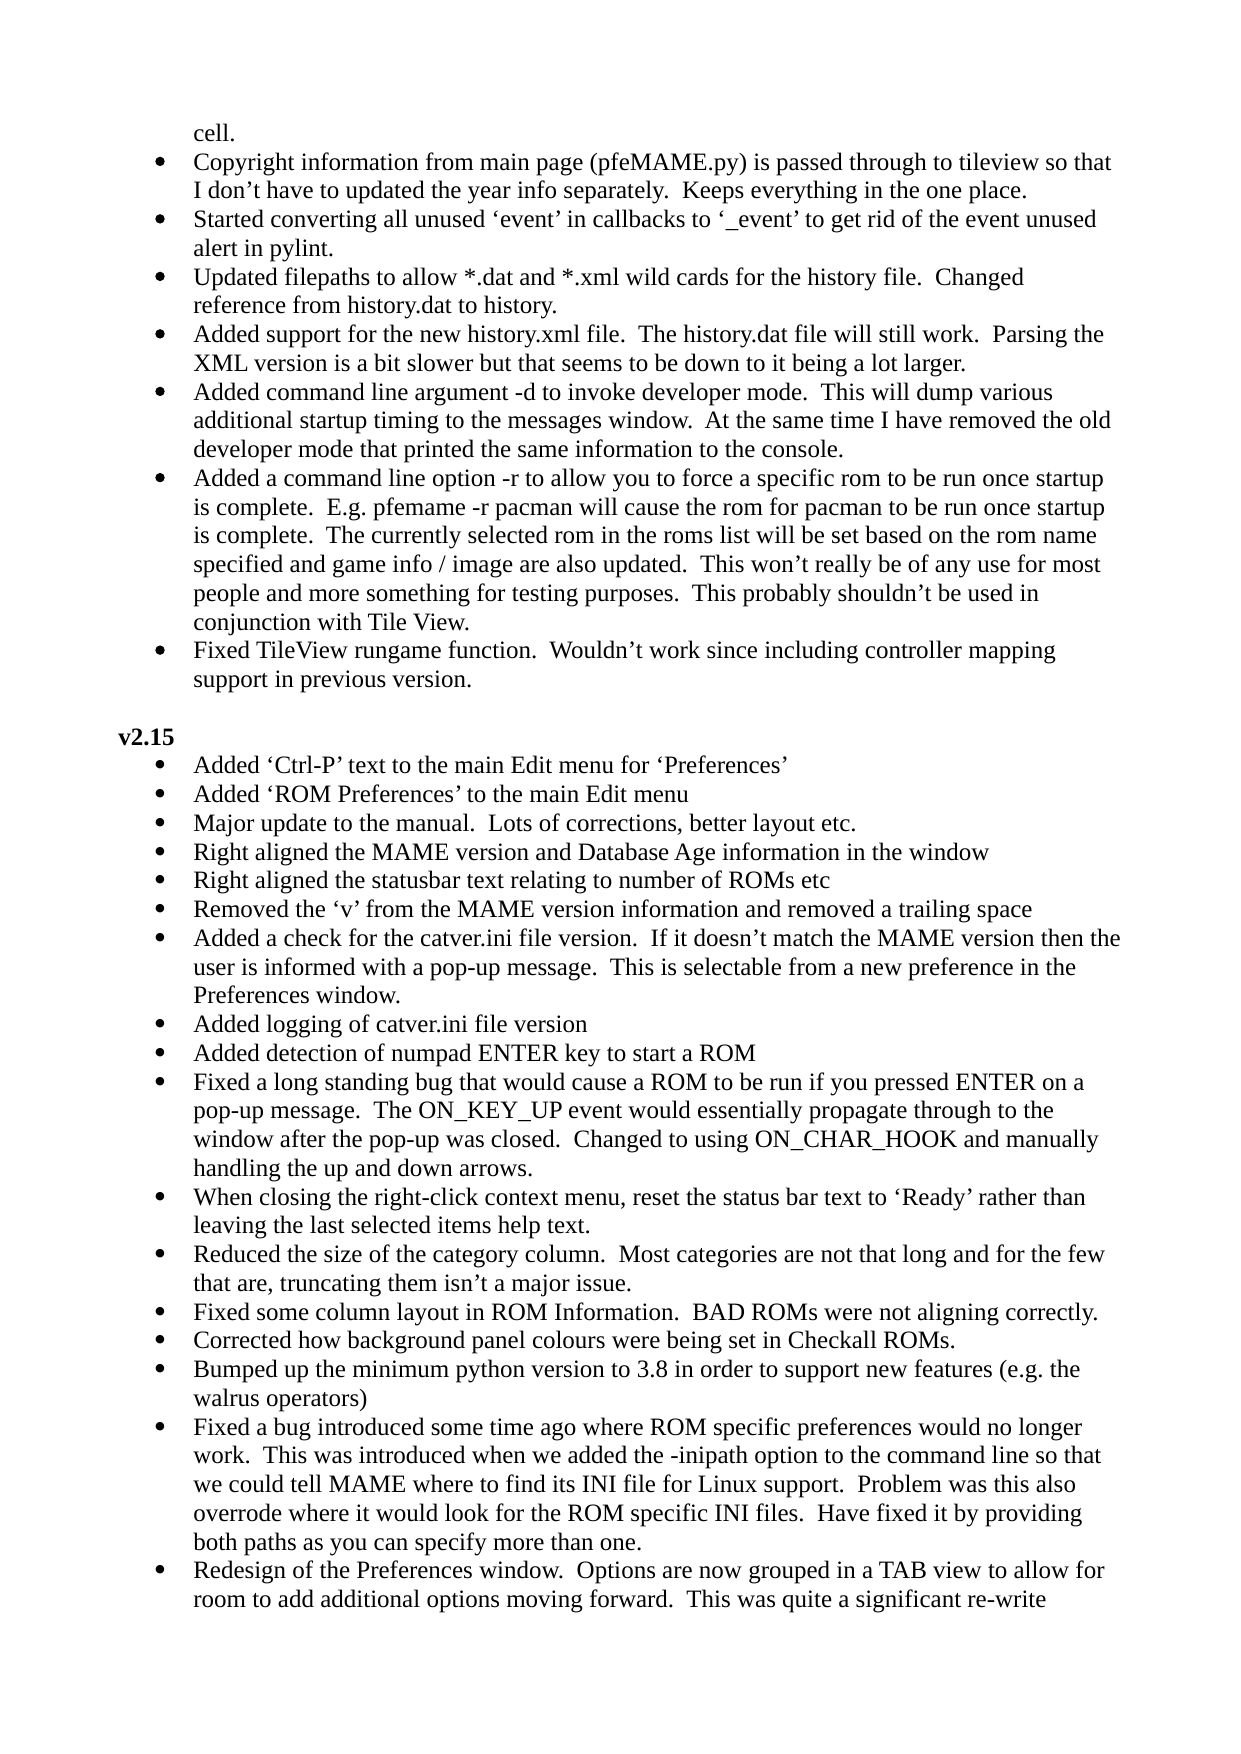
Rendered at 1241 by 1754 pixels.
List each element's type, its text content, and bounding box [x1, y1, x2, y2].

list Started converting all unused ‘event’ in callbacks to ‘_event’ to get rid of the event unused alert in pylint. [156, 204, 1122, 262]
list Added command line argument -d to invoke developer mode. This will dump various additional startup timing to the messages window. At the same time I have removed the old developer mode that printed the same information to the console. [156, 377, 1122, 463]
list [156, 1556, 1122, 1613]
list Added a command line option -r to allow you to force a specific rom to be run once startup is complete. E.g. pfemame -r pacman will cause the rom for pacman to be run once startup is complete. The currently selected rom in the roms list will be set based on the rom name specified and game info / image are also updated. This won’t really be of any use for most people and more something for testing purposes. This probably shouldn’t be used in conjunction with Tile View. [156, 463, 1122, 636]
list When closing the right-click context menu, reset the status bar text to ‘Ready’ rather than leaving the last selected items help text. [156, 1182, 1122, 1239]
list Fixed some column layout in ROM Information. BAD ROMs were not aligning correctly. [156, 1297, 1122, 1326]
list Fixed TileView rungame function. Wouldn’t work since including controller mapping support in previous version. [156, 636, 1122, 693]
list Corrected how background panel colours were being set in Checkall ROMs. [156, 1326, 1122, 1354]
text v2.15 [118, 722, 1122, 751]
list Removed the ‘v’ from the MAME version information and removed a trailing space [156, 894, 1122, 923]
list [156, 118, 1122, 147]
list Added logging of catver.ini file version [156, 1009, 1122, 1038]
list Right aligned the statusbar text relating to number of ROMs etc [156, 866, 1122, 894]
list Fixed a bug introduced some time ago where ROM specific preferences would no longer work. This was introduced when we added the -inipath option to the command line so that we could tell MAME where to find its INI file for Linux support. Problem was this also overrode where it would look for the ROM specific INI files. Have fixed it by providing both paths as you can specify more than one. [156, 1412, 1122, 1556]
list Bumped up the minimum python version to 3.8 in order to support new features (e.g. the walrus operators) [156, 1354, 1122, 1412]
list Added ‘ROM Preferences’ to the main Edit menu [156, 779, 1122, 808]
list Major update to the manual. Lots of corrections, better layout etc. [156, 808, 1122, 837]
list Reduced the size of the category column. Most categories are not that long and for the few that are, truncating them isn’t a major issue. [156, 1239, 1122, 1297]
list Copyright information from main page (pfeMAME.py) is passed through to tileview so that I don’t have to updated the year info separately. Keeps everything in the one place. [156, 147, 1122, 204]
list Updated filepaths to allow *.dat and *.xml wild cards for the history file. Changed reference from history.dat to history. [156, 262, 1122, 319]
list Right aligned the MAME version and Database Age information in the window [156, 837, 1122, 866]
list Fixed a long standing bug that would cause a ROM to be run if you pressed ENTER on a pop-up message. The ON_KEY_UP event would essentially propagate through to the window after the pop-up was closed. Changed to using ON_CHAR_HOOK and manually handling the up and down arrows. [156, 1067, 1122, 1182]
list Added ‘Ctrl-P’ text to the main Edit menu for ‘Preferences’ [156, 751, 1122, 779]
list Added detection of numpad ENTER key to start a ROM [156, 1038, 1122, 1067]
list Added a check for the catver.ini file version. If it doesn’t match the MAME version then the user is informed with a pop-up message. This is selectable from a new preference in the Preferences window. [156, 923, 1122, 1009]
list Added support for the new history.xml file. The history.dat file will still work. Parsing the XML version is a bit slower but that seems to be down to it being a lot larger. [156, 319, 1122, 377]
